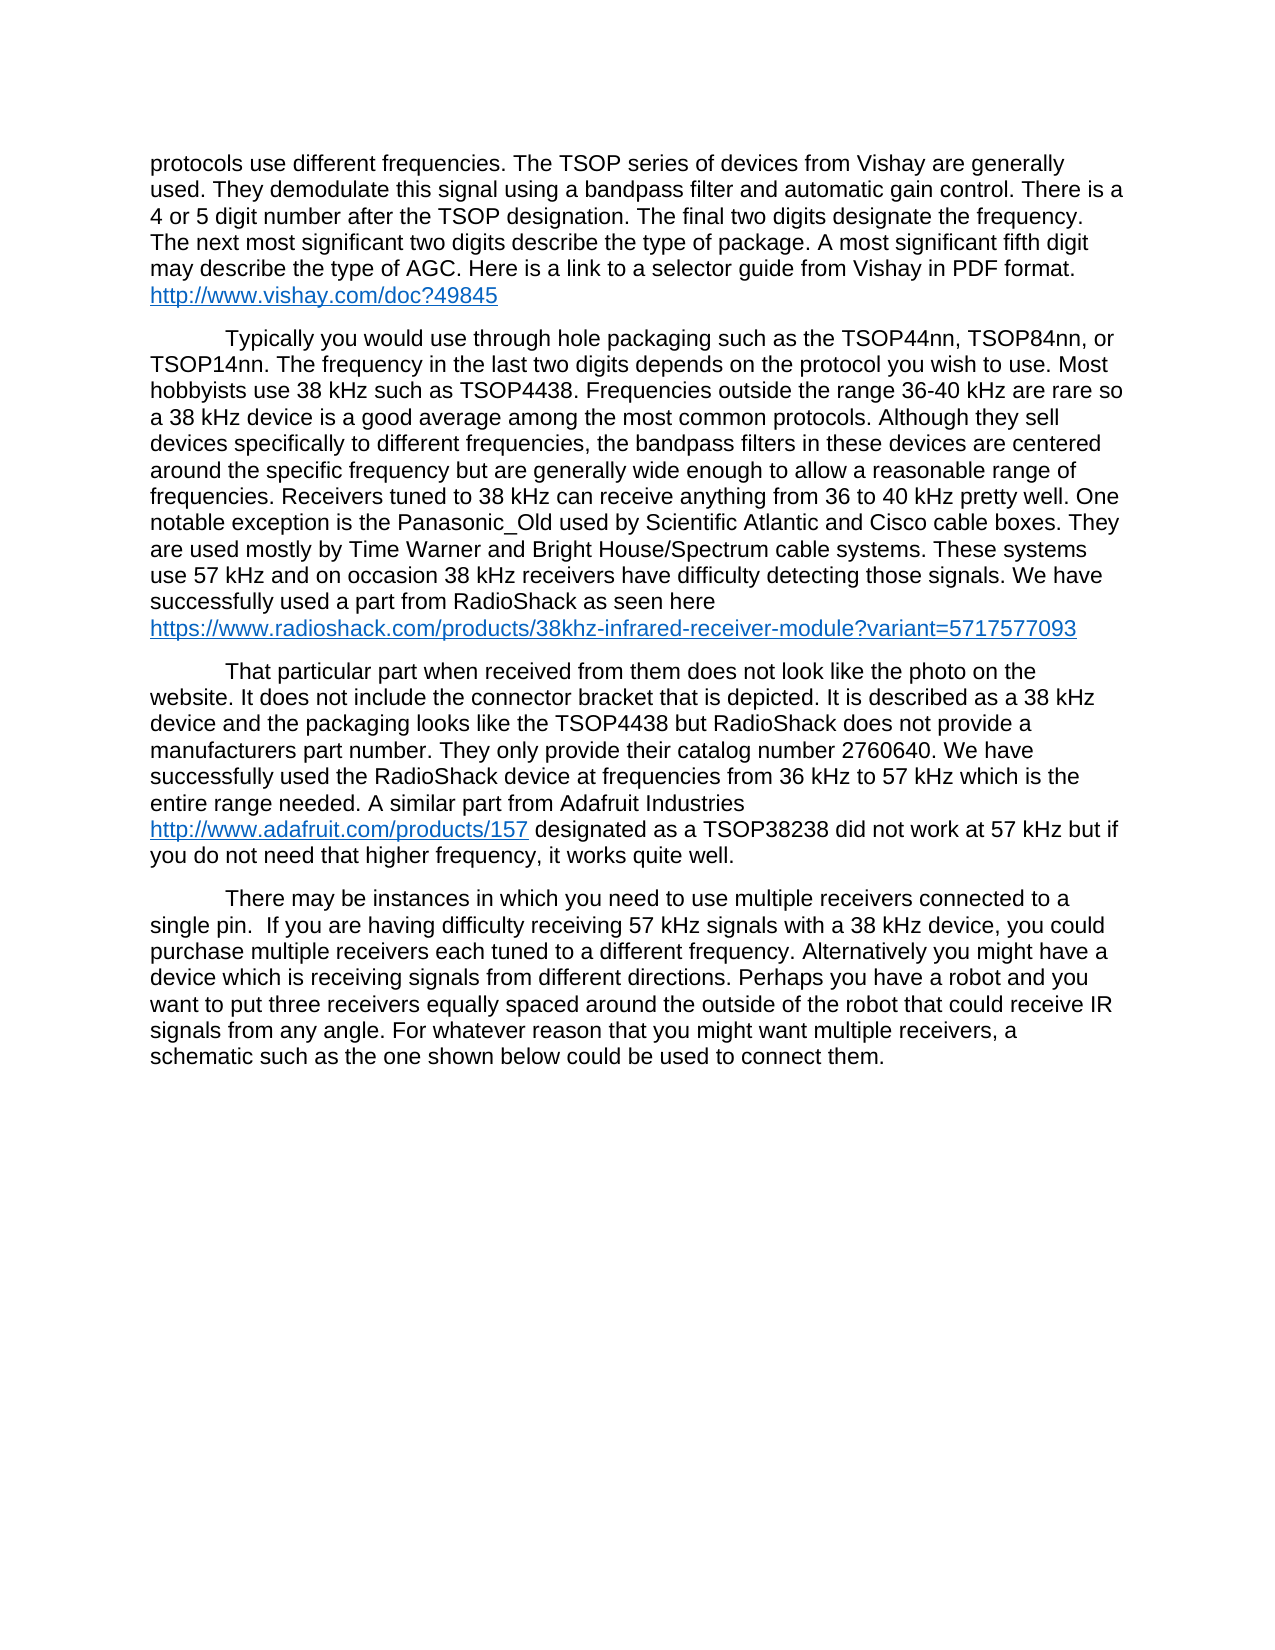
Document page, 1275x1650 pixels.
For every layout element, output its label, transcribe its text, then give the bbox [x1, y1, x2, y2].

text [150, 150, 1125, 308]
text Typically you would use through hole packaging such as the TSOP44nn, TSOP84nn, or TSOP14nn. The frequency in the last two digits depends on the protocol you wish to use. Most hobbyists use 38 kHz such as TSOP4438. Frequencies outside the range 36-40 kHz are rare so a 38 kHz device is a good average among the most common protocols. Although they sell devices specifically to different frequencies, the bandpass filters in these devices are centered around the specific frequency but are generally wide enough to allow a reasonable range of frequencies. Receivers tuned to 38 kHz can receive anything from 36 to 40 kHz pretty well. One notable exception is the Panasonic_Old used by Scientific Atlantic and Cisco cable boxes. They are used mostly by Time Warner and Bright House/Spectrum cable systems. These systems use 57 kHz and on occasion 38 kHz receivers have difficulty detecting those signals. We have successfully used a part from RadioShack as seen here https://www.radioshack.com/products/38khz-infrared-receiver-module?variant=5717577093 [150, 325, 1125, 641]
text There may be instances in which you need to use multiple receivers connected to a single pin. If you are having difficulty receiving 57 kHz signals with a 38 kHz device, you could purchase multiple receivers each tuned to a different frequency. Alternatively you might have a device which is receiving signals from different directions. Perhaps you have a robot and you want to put three receivers equally spaced around the outside of the robot that could receive IR signals from any angle. For whatever reason that you might want multiple receivers, a schematic such as the one shown below could be used to connect them. [150, 885, 1125, 1070]
text That particular part when received from them does not look like the photo on the website. It does not include the connector bracket that is depicted. It is described as a 38 kHz device and the packaging looks like the TSOP4438 but RadioShack does not provide a manufacturers part number. They only provide their catalog number 2760640. We have successfully used the RadioShack device at frequencies from 36 kHz to 57 kHz which is the entire range needed. A similar part from Adafruit Industries http://www.adafruit.com/products/157 designated as a TSOP38238 did not work at 57 kHz but if you do not need that higher frequency, it works quite well. [150, 658, 1125, 868]
